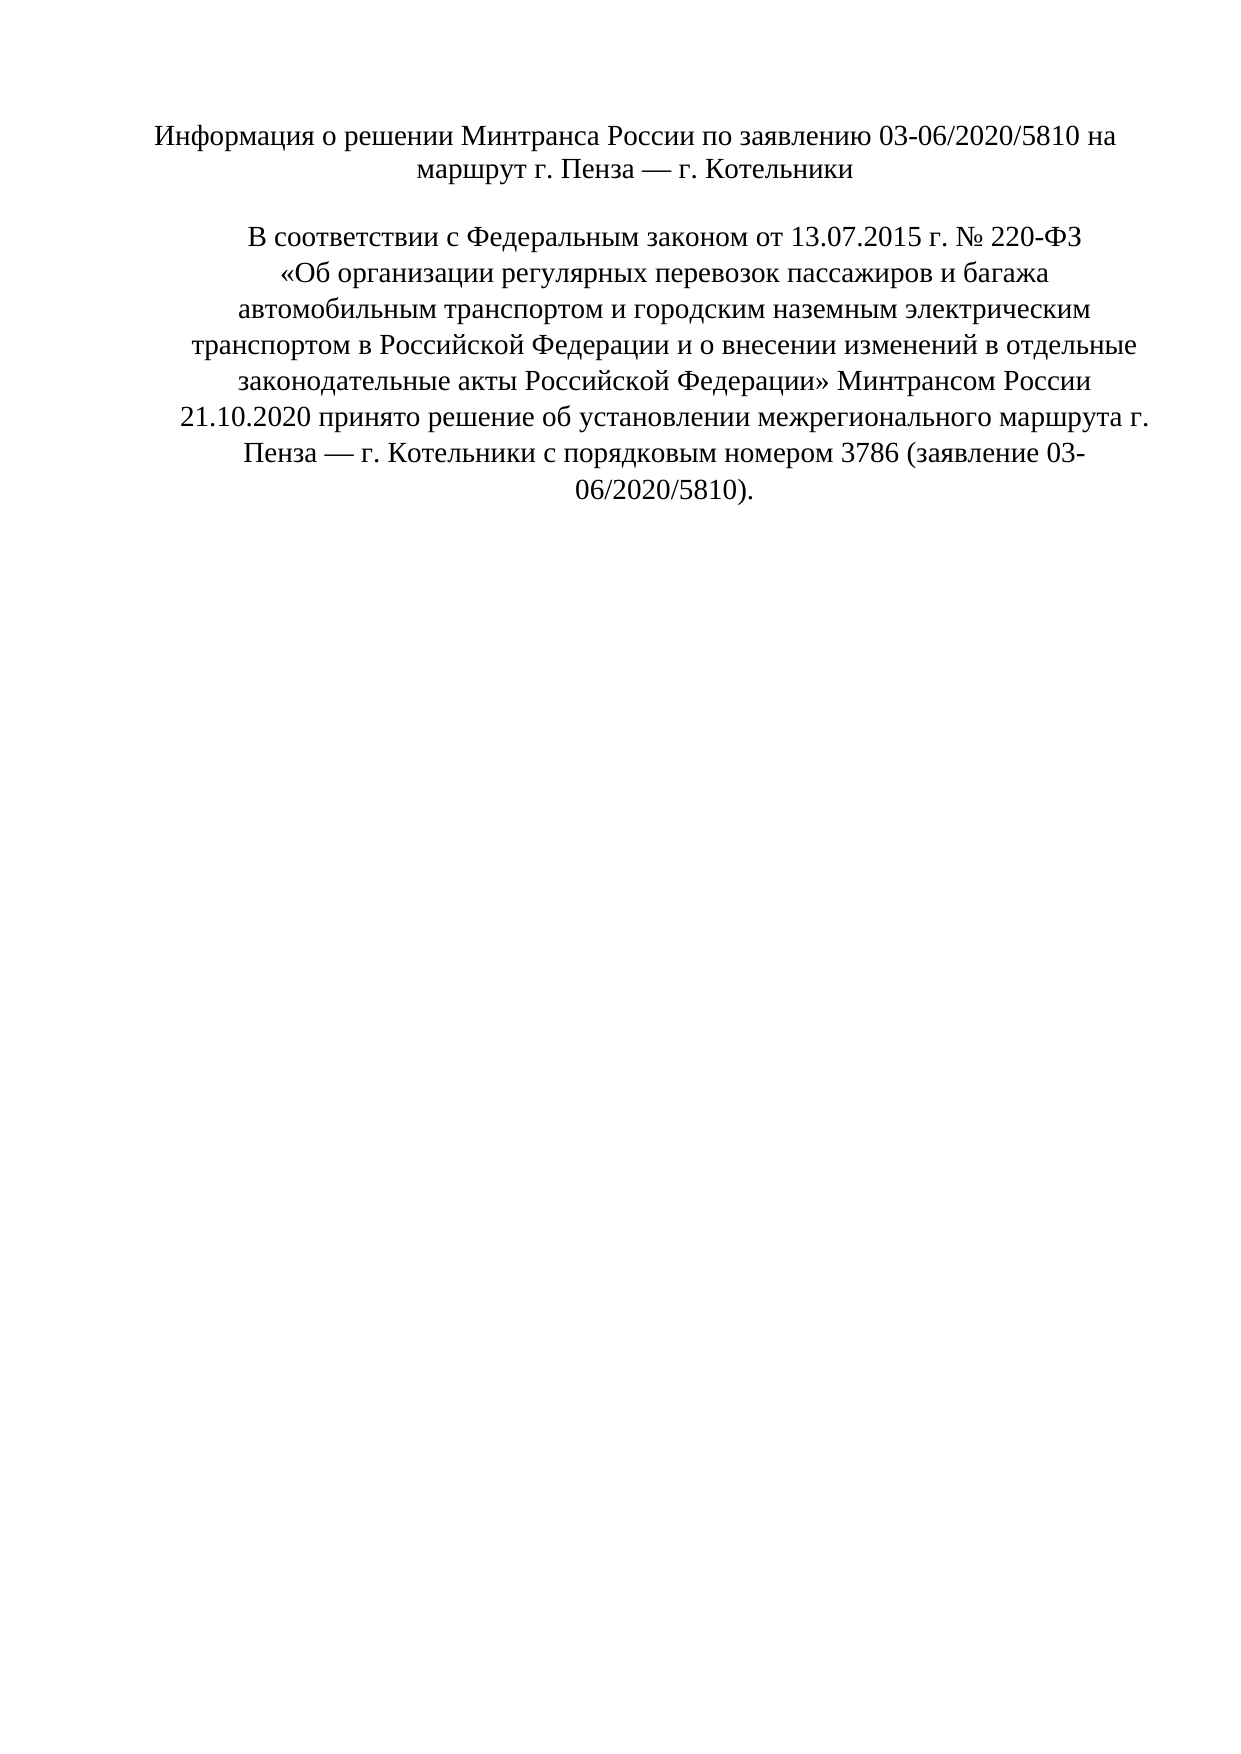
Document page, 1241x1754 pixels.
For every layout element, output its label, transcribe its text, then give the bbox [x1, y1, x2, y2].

text В соответствии с Федеральным законом от 13.07.2015 г. № 220-ФЗ «Об организации регулярных перевозок пассажиров и багажа автомобильным транспортом и городским наземным электрическим транспортом в Российской Федерации и о внесении изменений в отдельные законодательные акты Российской Федерации» Минтрансом России 21.10.2020 принято решение об установлении межрегионального маршрута г. Пенза — г. Котельники с порядковым номером 3786 (заявление 03-06/2020/5810). [177, 219, 1152, 505]
text Информация о решении Минтранса России по заявлению 03-06/2020/5810 на маршрут г. Пенза — г. Котельники [118, 118, 1152, 185]
